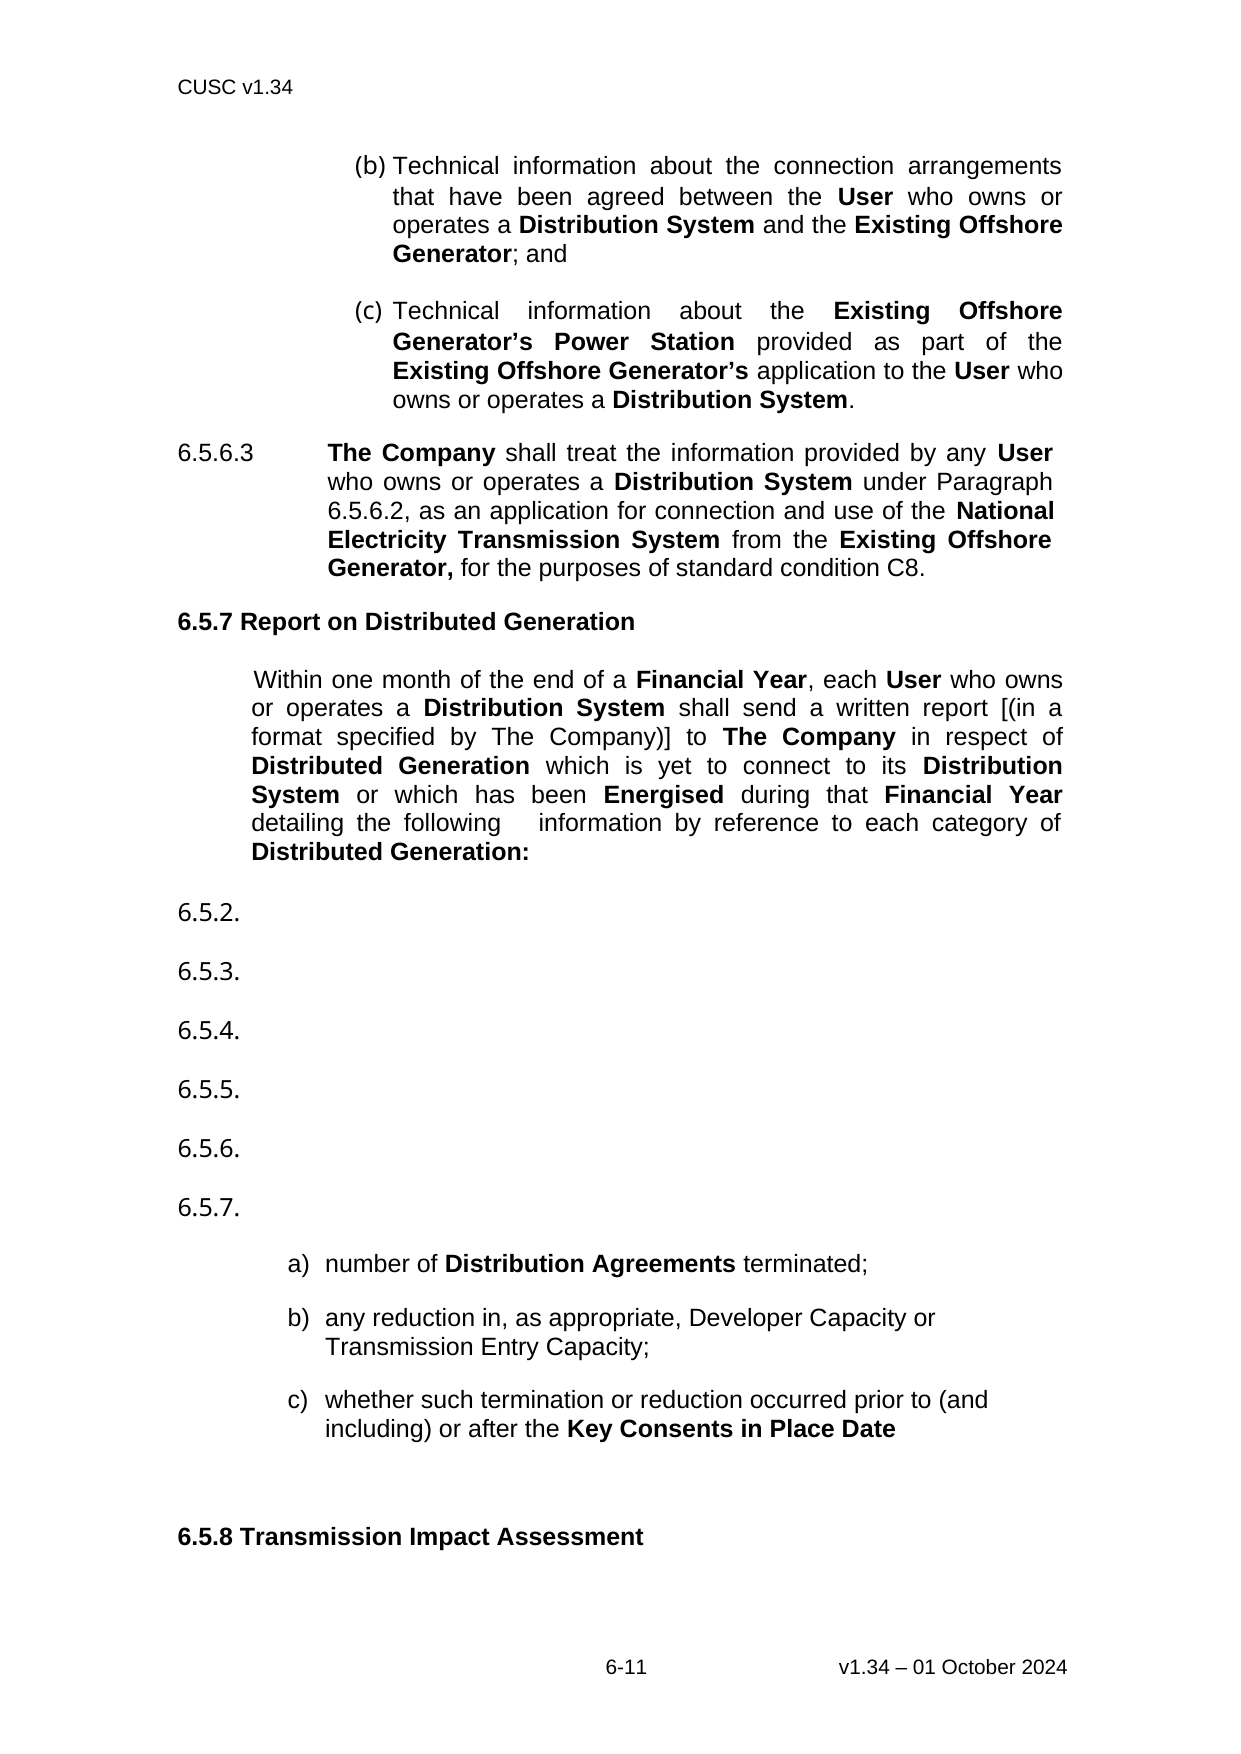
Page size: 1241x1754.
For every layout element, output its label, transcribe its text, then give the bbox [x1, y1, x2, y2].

text Within one month of the end of a Financial Year, each User who owns or operates a Distribution System shall send a written report [(in a format specified by The Company)] to The Company in respect of Distributed Generation which is yet to connect to its Distribution System or which has been Energised during that Financial Year detailing the following information by reference to each category of Distributed Generation: [251, 664, 1063, 866]
text 6.5.7 Report on Distributed Generation [177, 607, 1063, 636]
text 6.5.8 Transmission Impact Assessment [177, 1521, 1063, 1550]
list Technical information about the Existing Offshore Generator’s Power Station provided as part of the Existing Offshore Generator’s application to the User who owns or operates a Distribution System. [355, 293, 1063, 413]
subtitle number of Distribution Agreements terminated; [287, 1249, 1063, 1278]
list Technical information about the connection arrangements that have been agreed between the User who owns or operates a Distribution System and the Existing Offshore Generator; and [355, 148, 1063, 268]
subtitle any reduction in, as appropriate, Developer Capacity or Transmission Entry Capacity; [287, 1303, 1063, 1360]
list The Company shall treat the information provided by any User who owns or operates a Distribution System under Paragraph 6.5.6.2, as an application for connection and use of the National Electricity Transmission System from the Existing Offshore Generator, for the purposes of standard condition C8. [177, 438, 1063, 582]
subtitle whether such termination or reduction occurred prior to (and including) or after the Key Consents in Place Date [287, 1385, 1063, 1443]
